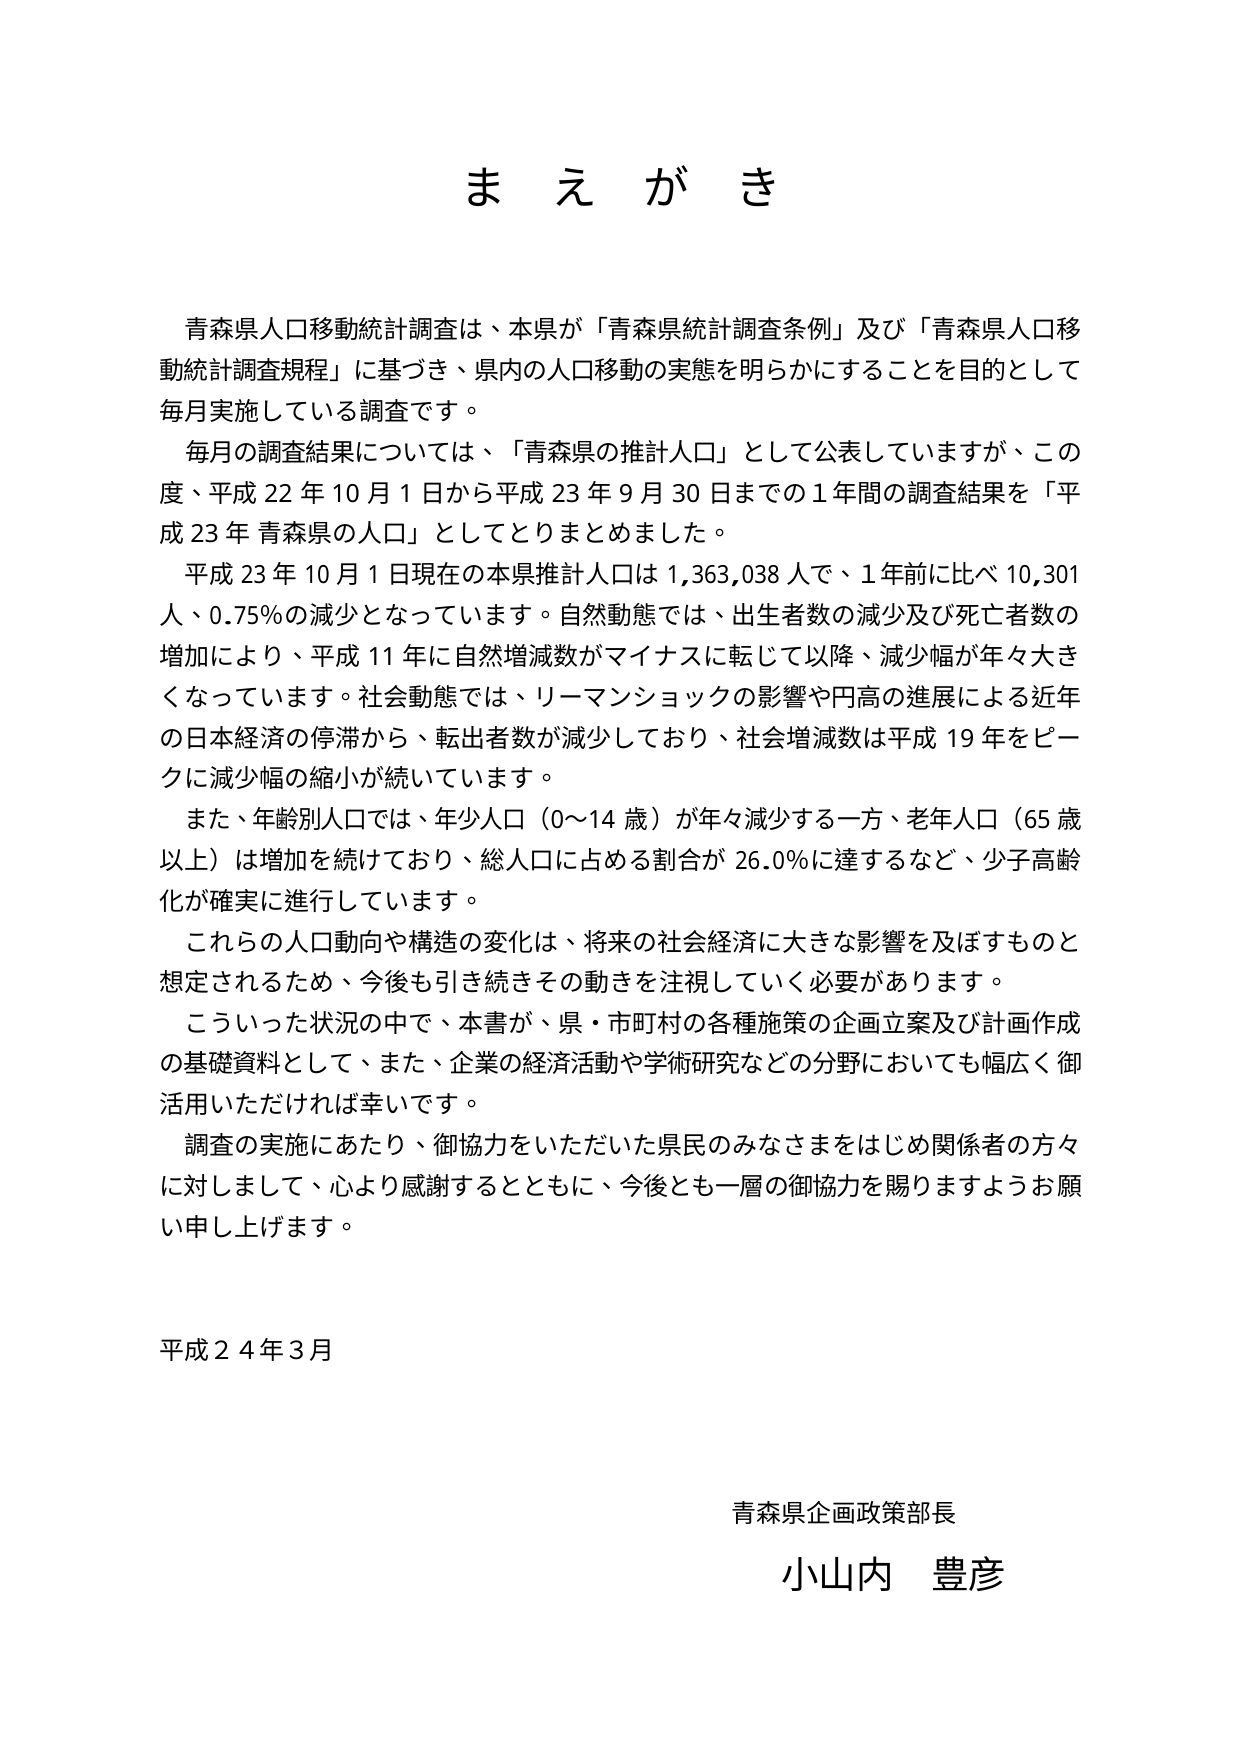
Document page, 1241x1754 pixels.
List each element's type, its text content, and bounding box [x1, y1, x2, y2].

text 平成２４年３月 [159, 1332, 1151, 1366]
text こういった状況の中で、本書が、県・市町村の各種施策の企画立案及び計画作成の基礎資料として、また、企業の経済活動や学術研究などの分野においても幅広く御活用いただければ幸いです。 [159, 1005, 1082, 1121]
text これらの人口動向や構造の変化は、将来の社会経済に大きな影響を及ぼすものと想定されるため、今後も引き続きその動きを注視していく必要があります。 [159, 924, 1082, 999]
subtitle 青森県人口移動統計調査は、本県が「青森県統計調査条例」及び「青森県人口移動統計調査規程」に基づき、県内の人口移動の実態を明らかにすることを目的として毎月実施している調査です。 [159, 312, 1082, 427]
subtitle ま え が き [460, 156, 1151, 217]
text 青森県企画政策部長 [731, 1496, 1151, 1530]
text 毎月の調査結果については、「青森県の推計人口」として公表していますが、この度、平成 22 年 10 月 1 日から平成 23 年 9 月 30 日までの１年間の調査結果を「平成 23 年 青森県の人口」としてとりまとめました。 [159, 434, 1082, 550]
text また、年齢別人口では、年少人口（0～14 歳）が年々減少する一方、老年人口（65 歳以上）は増加を続けており、総人口に占める割合が 26.0％に達するなど、少子高齢化が確実に進行しています。 [159, 802, 1082, 918]
text 平成 23 年 10 月 1 日現在の本県推計人口は 1,363,038 人で、１年前に比べ 10,301人、0.75％の減少となっています。自然動態では、出生者数の減少及び死亡者数の増加により、平成 11 年に自然増減数がマイナスに転じて以降、減少幅が年々大きくなっています。社会動態では、リーマンショックの影響や円高の進展による近年の日本経済の停滞から、転出者数が減少しており、社会増減数は平成 19 年をピークに減少幅の縮小が続いています。 [159, 557, 1082, 795]
text 調査の実施にあたり、御協力をいただいた県民のみなさまをはじめ関係者の方々に対しまして、心より感謝するとともに、今後とも一層の御協力を賜りますようお願い申し上げます。 [159, 1128, 1082, 1244]
text 小山内 豊彦 [781, 1548, 1151, 1599]
